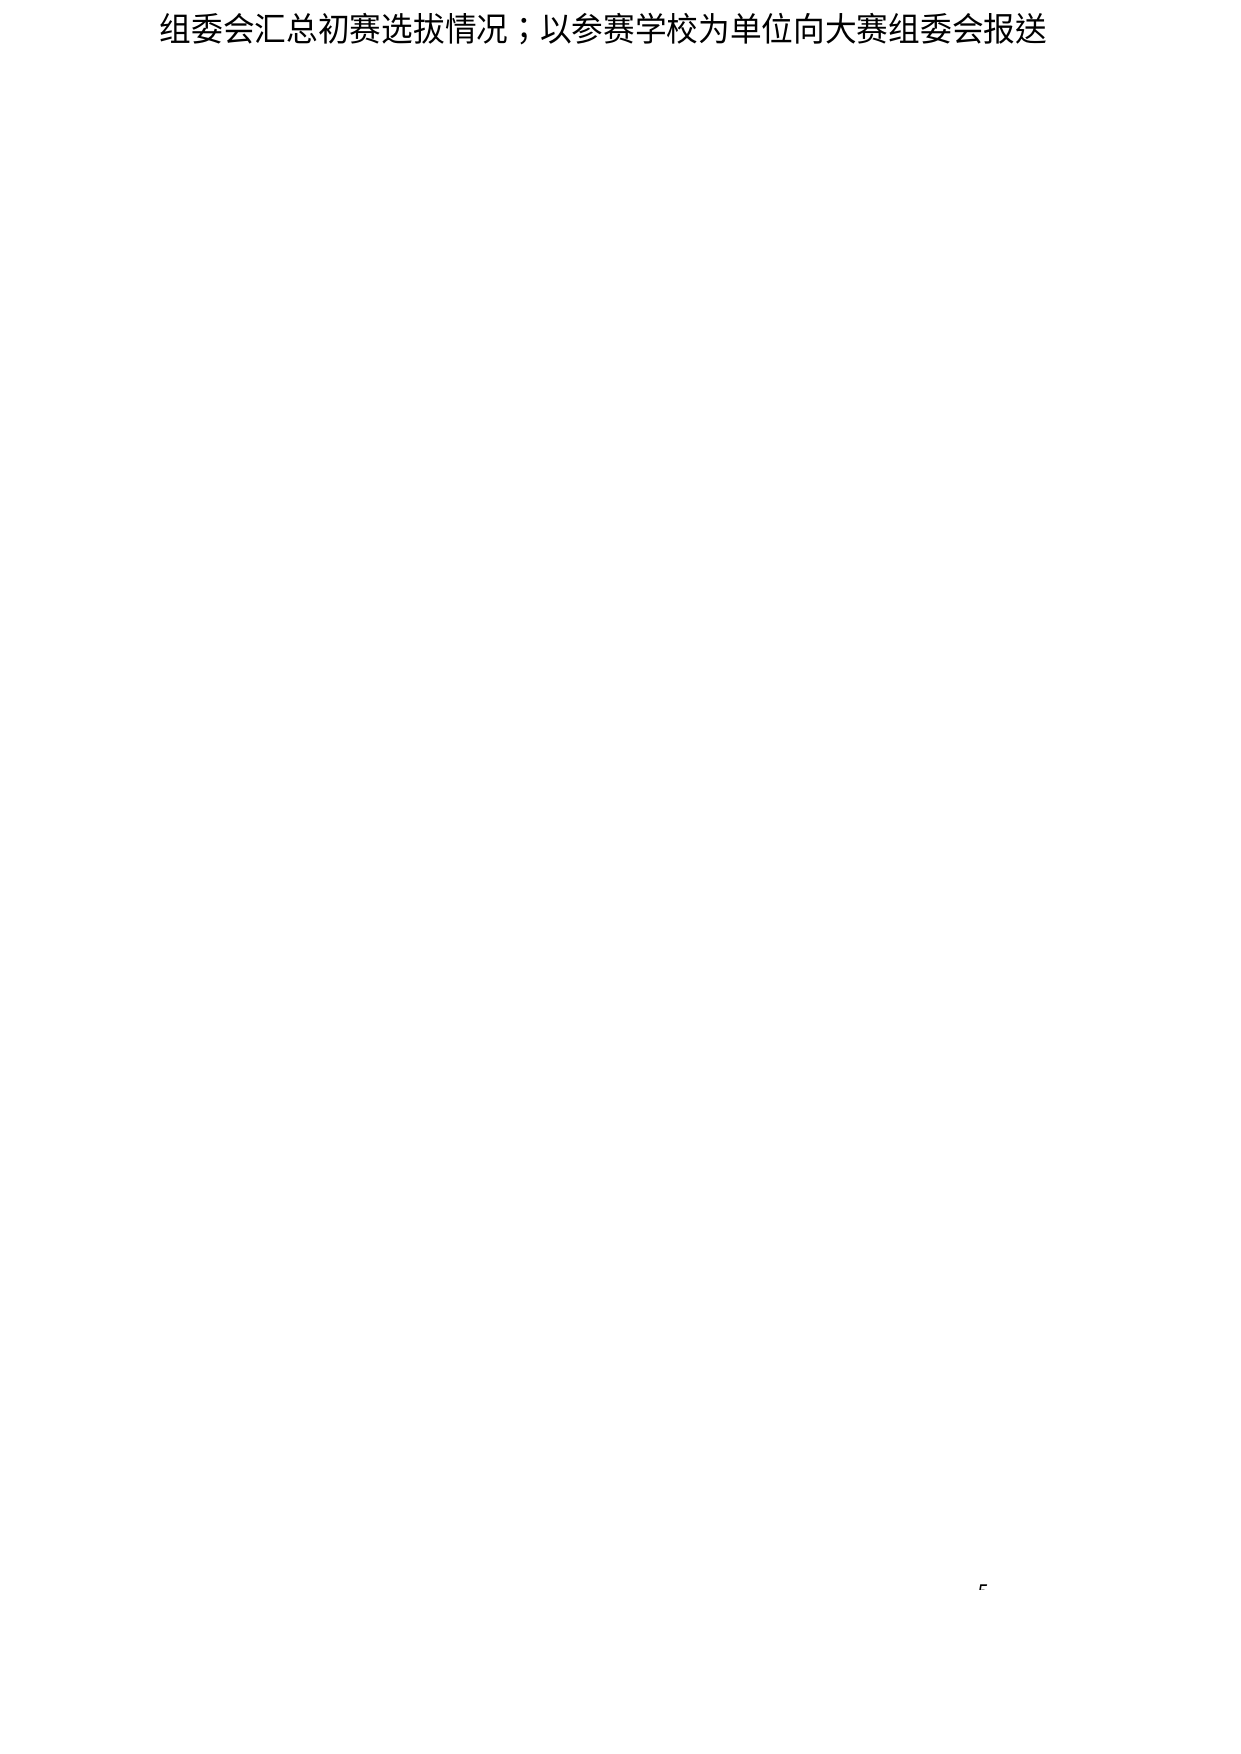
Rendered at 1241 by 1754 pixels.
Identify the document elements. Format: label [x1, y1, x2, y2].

text [159, 6, 1092, 51]
